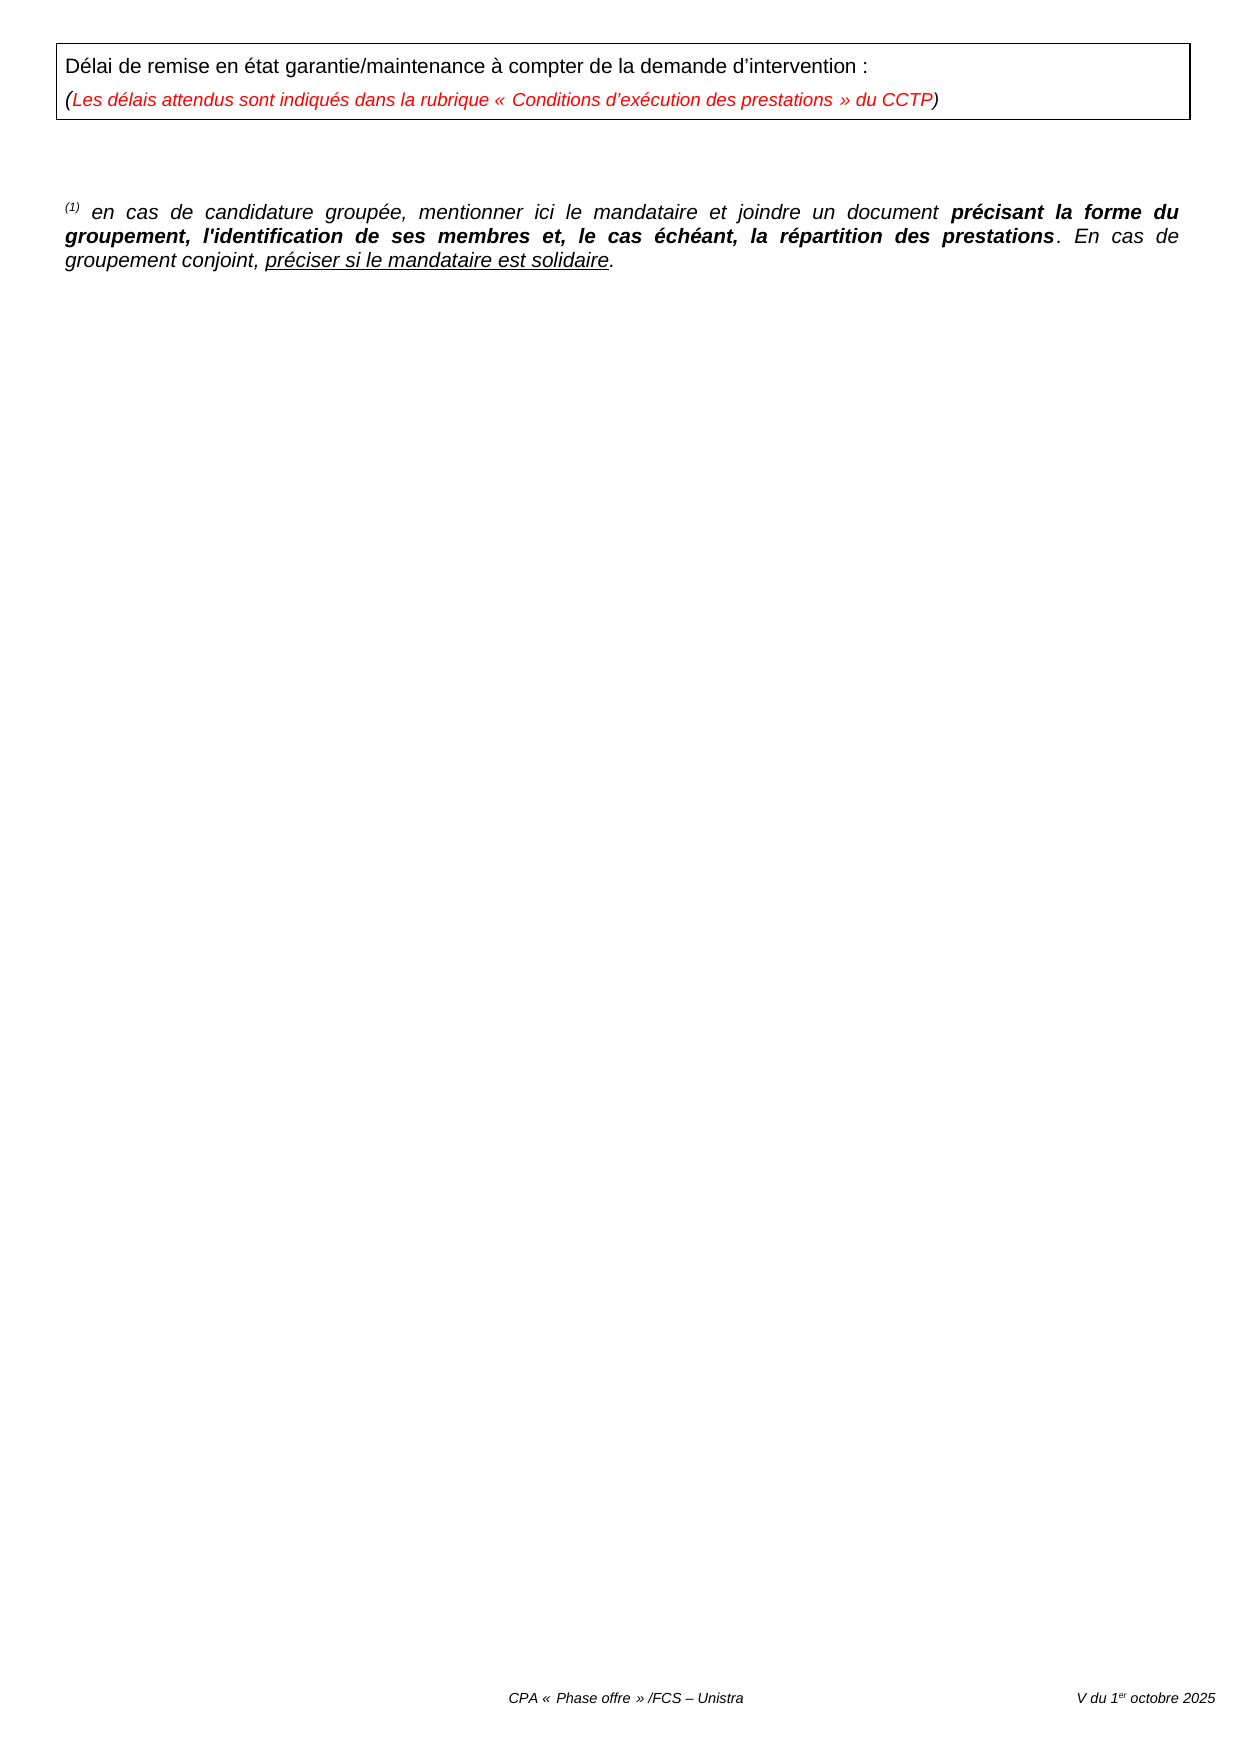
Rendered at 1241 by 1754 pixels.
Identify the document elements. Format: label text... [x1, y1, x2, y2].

text (Les délais attendus sont indiqués dans la rubrique « Conditions d’exécution des prestations » du CCTP) [57, 76, 1189, 119]
text (1) en cas de candidature groupée, mentionner ici le mandataire et joindre un document précisant la forme du groupement, l'identification de ses membres et, le cas échéant, la répartition des prestations. En cas de groupement conjoint, préciser si le mandataire est solidaire. [65, 200, 1181, 272]
text Délai de remise en état garantie/maintenance à compter de la demande d’intervention : [57, 44, 1189, 76]
